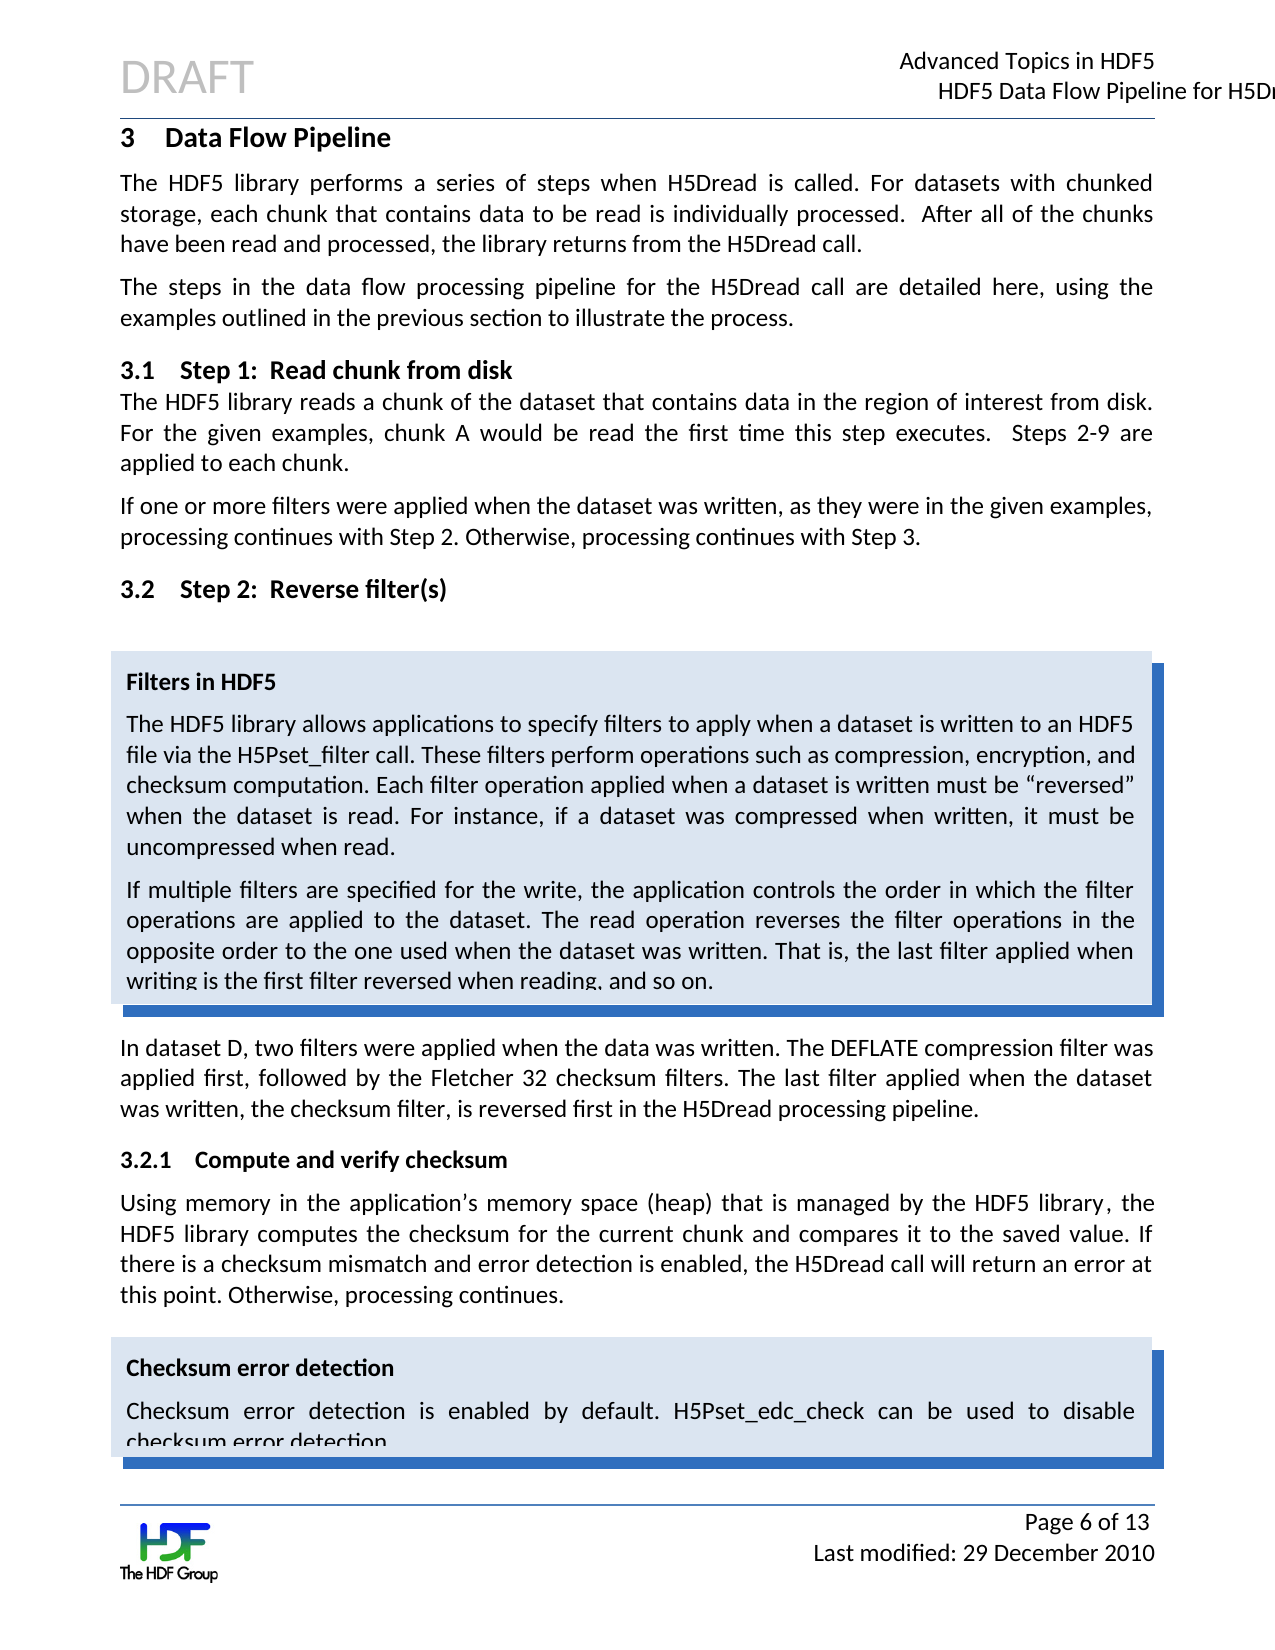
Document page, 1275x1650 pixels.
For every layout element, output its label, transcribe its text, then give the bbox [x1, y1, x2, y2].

text Using memory in the application’s memory space (heap) that is managed by the HDF5 library, the HDF5 library computes the checksum for the current chunk and compares it to the saved value. If there is a checksum mismatch and error detection is enabled, the H5Dread call will return an error at this point. Otherwise, processing continues. [120, 1187, 1155, 1309]
text The HDF5 library performs a series of steps when H5Dread is called. For datasets with chunked storage, each chunk that contains data to be read is individually processed. After all of the chunks have been read and processed, the library returns from the H5Dread call. [120, 167, 1155, 259]
text In dataset D, two filters were applied when the data was written. The DEFLATE compression filter was applied first, followed by the Fletcher 32 checksum filters. The last filter applied when the dataset was written, the checksum filter, is reversed first in the H5Dread processing pipeline. [120, 605, 1155, 1124]
subtitle Step 2: Reverse filter(s) [120, 572, 1155, 605]
text The steps in the data flow processing pipeline for the H5Dread call are detailed here, using the examples outlined in the previous section to illustrate the process. [120, 272, 1155, 333]
text If one or more filters were applied when the dataset was written, as they were in the given examples, processing continues with Step 2. Otherwise, processing continues with Step 3. [120, 491, 1155, 552]
subtitle Compute and verify checksum [120, 1144, 1155, 1175]
text The HDF5 library reads a chunk of the dataset that contains data in the region of interest from disk. For the given examples, chunk A would be read the first time this step executes. Steps 2-9 are applied to each chunk. [120, 386, 1155, 478]
subtitle Data Flow Pipeline [120, 119, 1155, 155]
picture [120, 1523, 218, 1583]
subtitle Step 1: Read chunk from disk [120, 353, 1155, 386]
